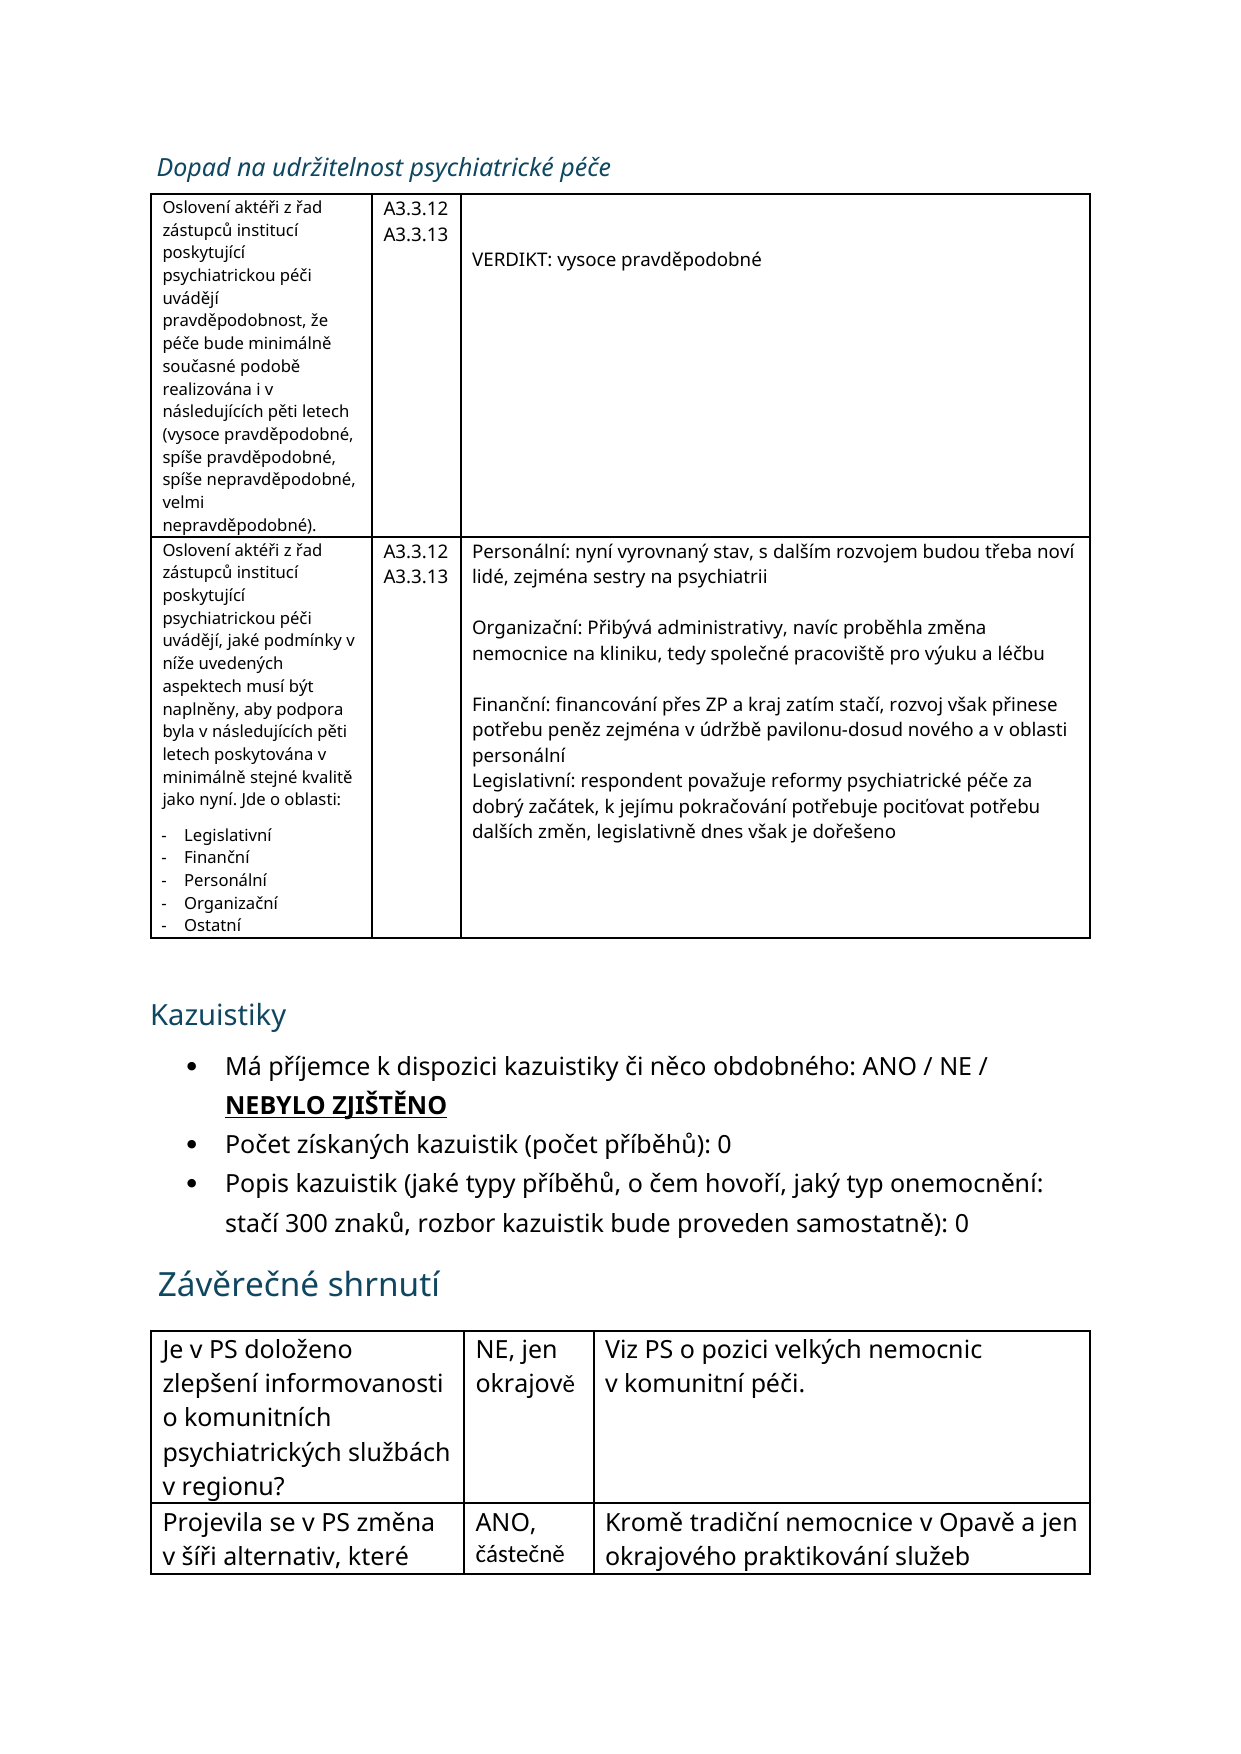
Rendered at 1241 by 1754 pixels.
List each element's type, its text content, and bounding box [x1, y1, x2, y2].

text Závěrečné shrnutí [150, 1261, 1090, 1306]
table_cell Personální: nyní vyrovnaný stav, s dalším rozvojem budou třeba noví lidé, zejména sestry na psychiatrii Organizační: Přibývá administrativy, navíc proběhla změna nemocnice na kliniku, tedy společné pracoviště pro výuku a léčbu Finanční: financování přes ZP a kraj zatím stačí, rozvoj však přinese potřebu peněz zejména v údržbě pavilonu-dosud nového a v oblasti personální Legislativní: respondent považuje reformy psychiatrické péče za dobrý začátek, k jejímu pokračování potřebuje pociťovat potřebu dalších změn, legislativně dnes však je dořešeno [462, 538, 1089, 937]
subtitle Dopad na udržitelnost psychiatrické péče [150, 150, 1090, 184]
subtitle Kazuistiky [150, 994, 1090, 1034]
table_cell ANO, částečně [465, 1504, 593, 1572]
list Popis kazuistik (jaké typy příběhů, o čem hovoří, jaký typ onemocnění: stačí 300 znaků, rozbor kazuistik bude proveden samostatně): 0 [187, 1166, 1090, 1239]
table_cell A3.3.12 A3.3.13 [373, 538, 460, 937]
table_header VERDIKT: vysoce pravděpodobné [462, 195, 1089, 536]
table_header Viz PS o pozici velkých nemocnic v komunitní péči. [595, 1332, 1089, 1502]
table_header A3.3.12 A3.3.13 [373, 195, 460, 536]
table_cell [595, 1504, 1089, 1572]
table_cell Oslovení aktéři z řad zástupců institucí poskytující psychiatrickou péči uvádějí, jaké podmínky v níže uvedených aspektech musí být naplněny, aby podpora byla v následujících pěti letech poskytována v minimálně stejné kvalitě jako nyní. Jde o oblasti: Legislativní Finanční Personální Organizační Ostatní [152, 538, 371, 937]
table_header Je v PS doloženo zlepšení informovanosti o komunitních psychiatrických službách v regionu? [152, 1332, 463, 1502]
list Má příjemce k dispozici kazuistiky či něco obdobného: ANO / NE / NEBYLO ZJIŠTĚNO [187, 1048, 1090, 1122]
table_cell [152, 1504, 463, 1572]
table_header Oslovení aktéři z řad zástupců institucí poskytující psychiatrickou péči uvádějí pravděpodobnost, že péče bude minimálně současné podobě realizována i v následujících pěti letech (vysoce pravděpodobné, spíše pravděpodobné, spíše nepravděpodobné, velmi nepravděpodobné). [152, 195, 371, 536]
table_header NE, jen okrajově [465, 1332, 593, 1502]
list Počet získaných kazuistik (počet příběhů): 0 [187, 1127, 1090, 1161]
